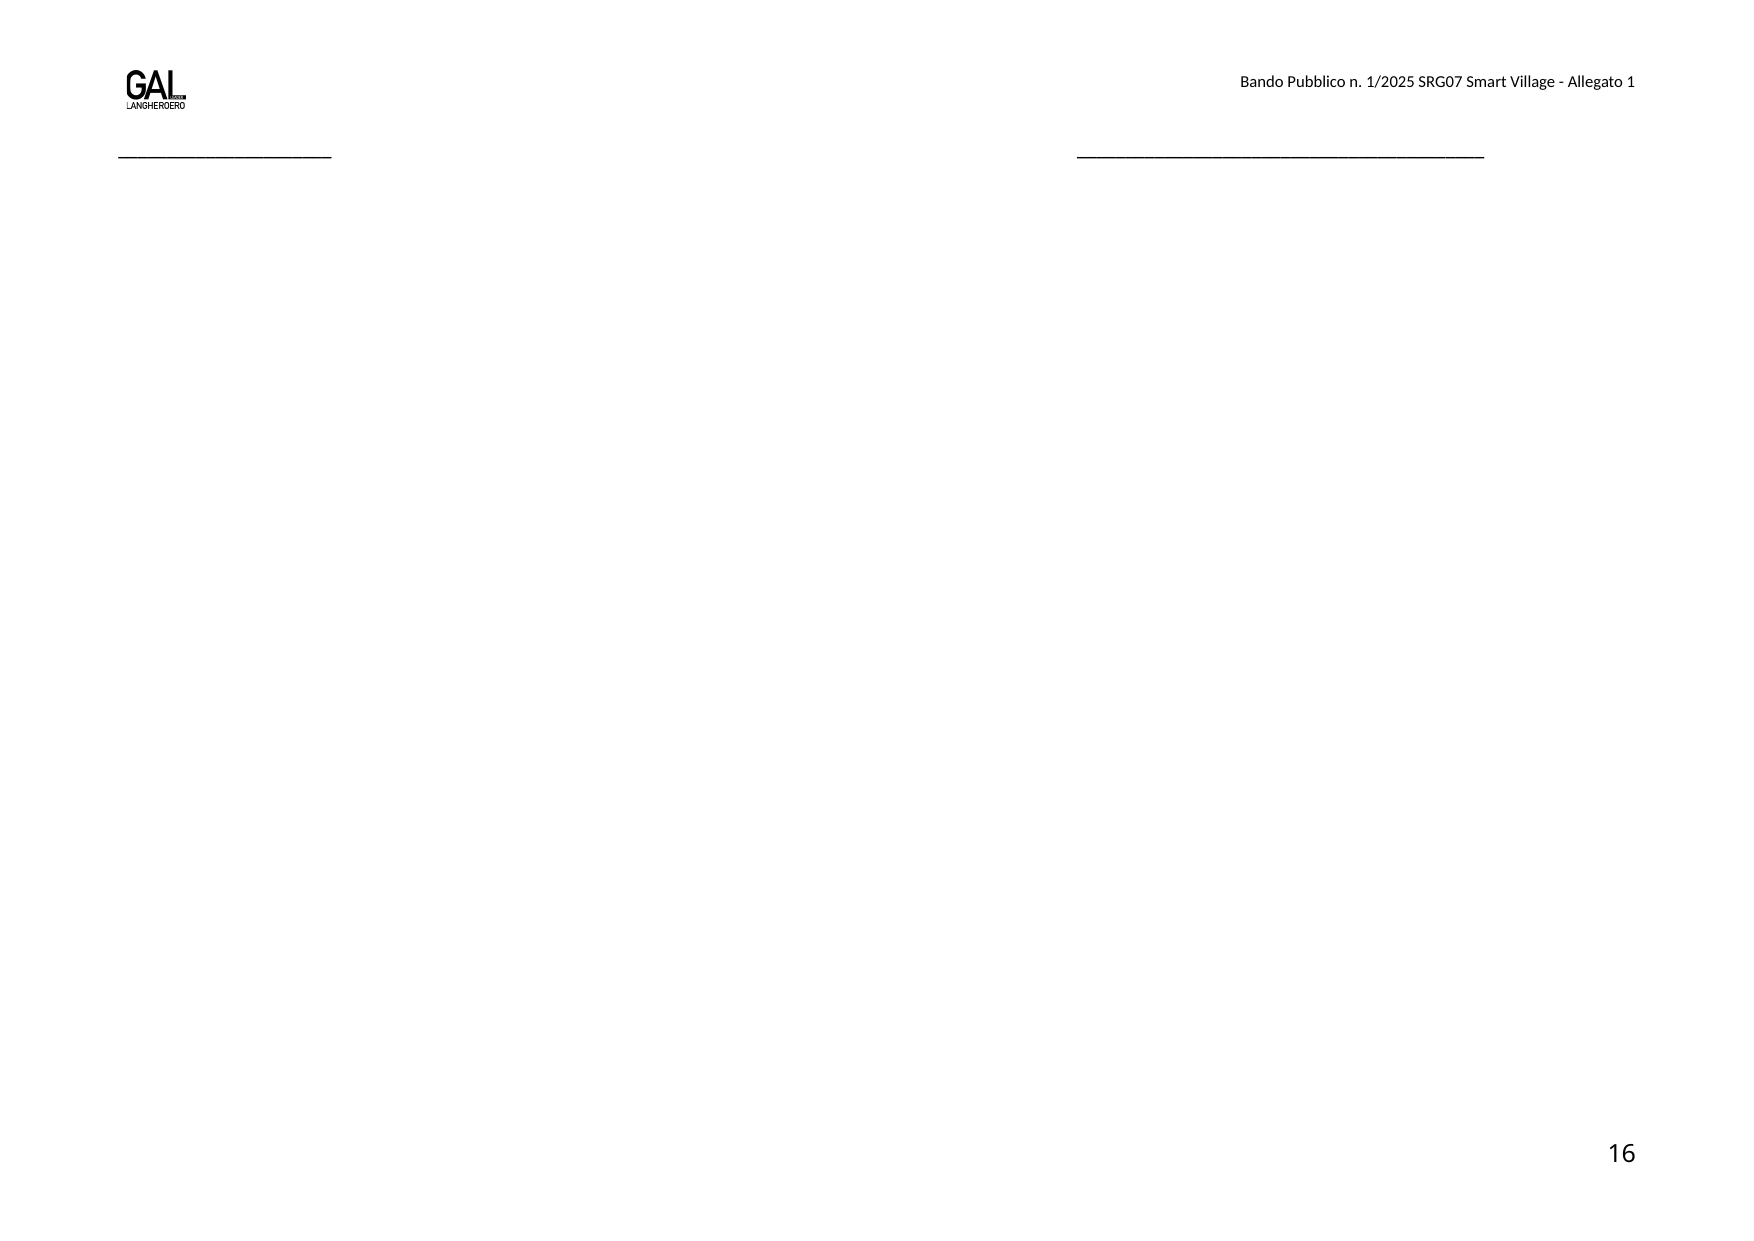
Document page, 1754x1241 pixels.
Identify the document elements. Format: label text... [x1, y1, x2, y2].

picture [126, 70, 186, 109]
text ______________________ __________________________________________ [118, 132, 1636, 162]
